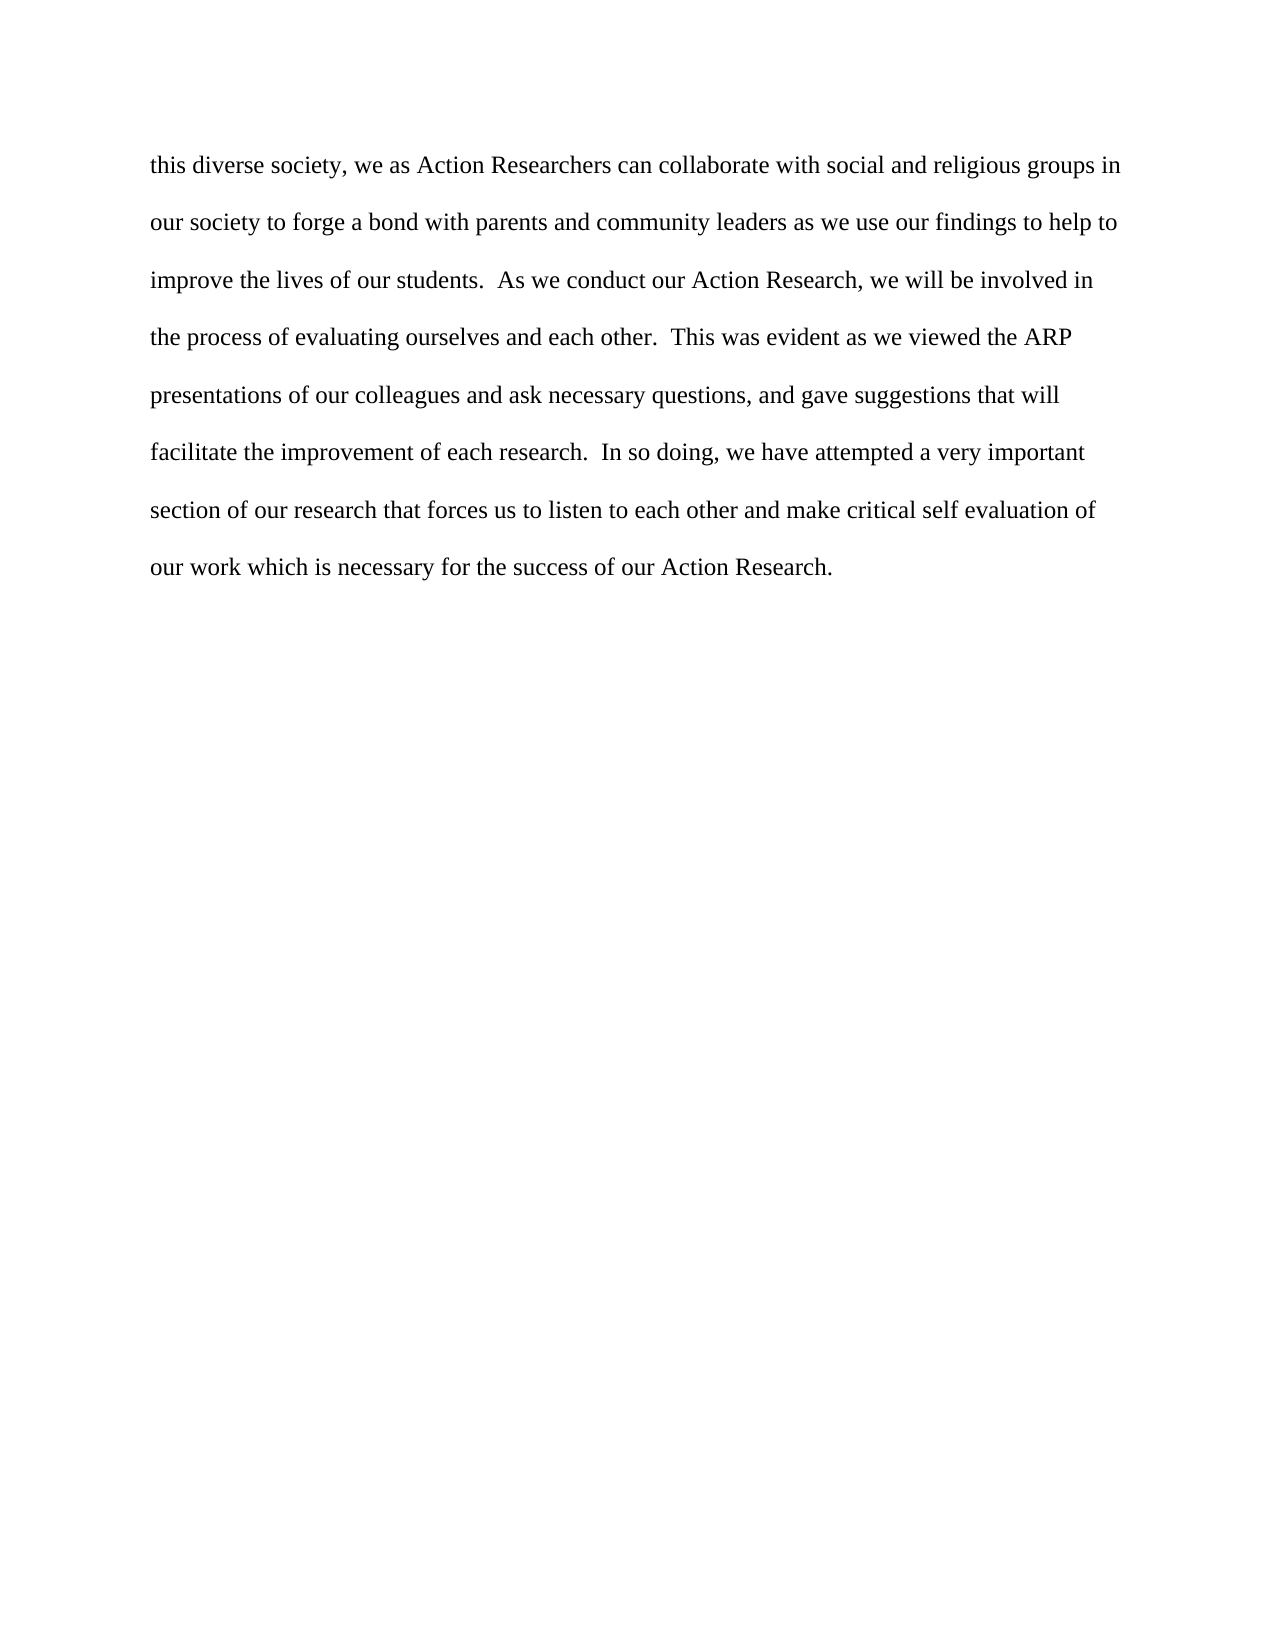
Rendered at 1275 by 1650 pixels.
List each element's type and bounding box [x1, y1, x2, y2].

text [150, 150, 1125, 581]
